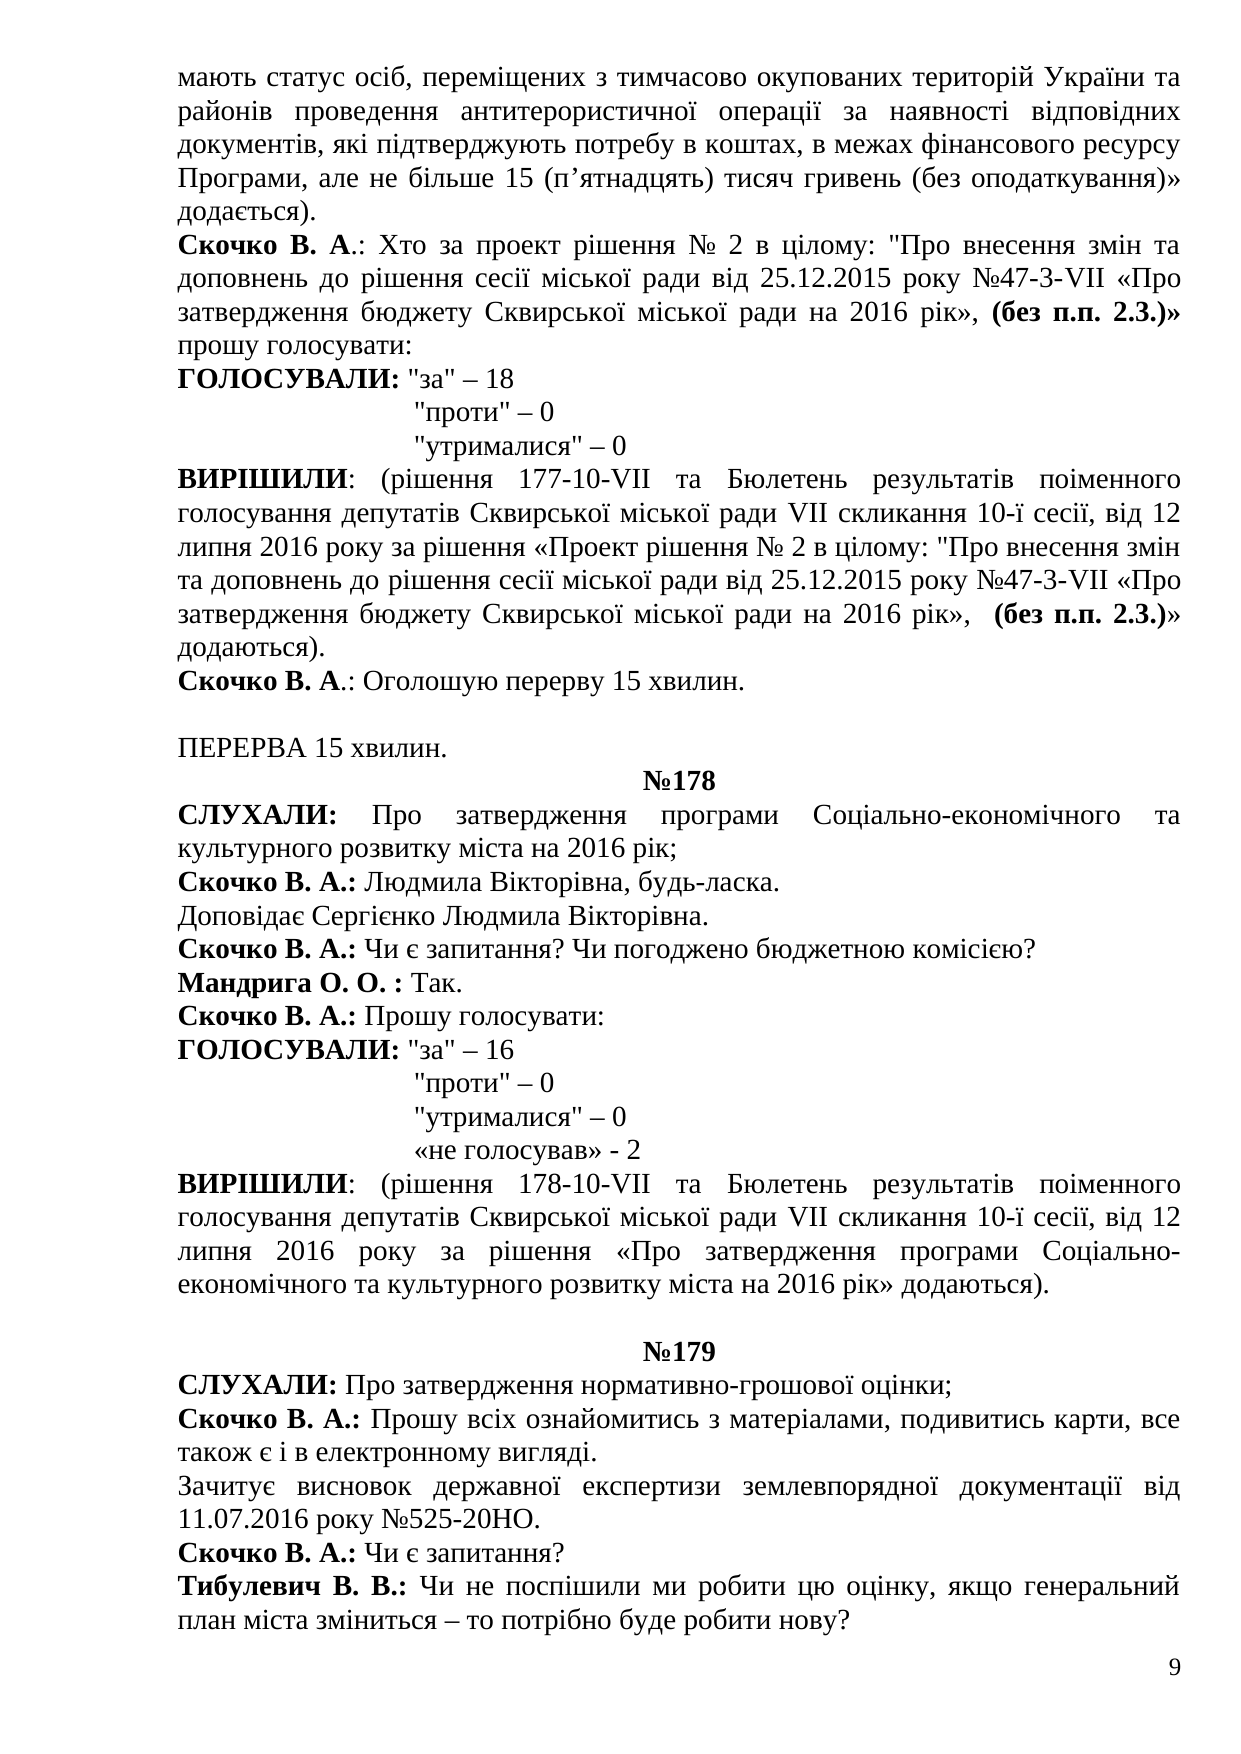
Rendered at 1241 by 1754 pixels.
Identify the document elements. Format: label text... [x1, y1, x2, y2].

text Скочко В. А.: Чи є запитання? [177, 1535, 1181, 1568]
text ГОЛОСУВАЛИ: "за" – 16 [177, 1032, 1181, 1065]
text Скочко В. А.: Людмила Вікторівна, будь-ласка. [177, 864, 1181, 898]
text СЛУХАЛИ: Про затвердження нормативно-грошової оцінки; [177, 1367, 1181, 1401]
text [177, 59, 1181, 227]
text Скочко В. А.: Оголошую перерву 15 хвилин. [177, 663, 1181, 696]
text №179 [177, 1334, 1181, 1367]
text "проти" – 0 [222, 394, 1181, 428]
text "утрималися" – 0 [222, 1099, 1181, 1132]
text ВИРІШИЛИ: (рішення 177-10-VІІ та Бюлетень результатів поіменного голосування депутатів Сквирської міської ради VII скликання 10-ї сесії, від 12 липня 2016 року за рішення «Проект рішення № 2 в цілому: "Про внесення змін та доповнень до рішення сесії міської ради від 25.12.2015 року №47-3-VIІ «Про затвердження бюджету Сквирської міської ради на 2016 рік», (без п.п. 2.3.)» додаються). [177, 462, 1181, 663]
text ВИРІШИЛИ: (рішення 178-10-VІІ та Бюлетень результатів поіменного голосування депутатів Сквирської міської ради VII скликання 10-ї сесії, від 12 липня 2016 року за рішення «Про затвердження програми Соціально-економічного та культурного розвитку міста на 2016 рік» додаються). [177, 1166, 1181, 1300]
text Скочко В. А.: Прошу голосувати: [177, 998, 1181, 1032]
text Доповідає Сергієнко Людмила Вікторівна. [177, 898, 1181, 931]
text ПЕРЕРВА 15 хвилин. [177, 730, 1181, 763]
text "проти" – 0 [222, 1065, 1181, 1099]
text Скочко В. А.: Прошу всіх ознайомитись з матеріалами, подивитись карти, все також є і в електронному вигляді. [177, 1401, 1181, 1468]
text Зачитує висновок державної експертизи землевпорядної документації від 11.07.2016 року №525-20НО. [177, 1468, 1181, 1535]
text ГОЛОСУВАЛИ: "за" – 18 [177, 361, 1181, 394]
text "утрималися" – 0 [222, 428, 1181, 462]
text СЛУХАЛИ: Про затвердження програми Соціально-економічного та культурного розвитку міста на 2016 рік; [177, 797, 1181, 864]
text Мандрига О. О. : Так. [177, 965, 1181, 998]
text Скочко В. А.: Чи є запитання? Чи погоджено бюджетною комісією? [177, 931, 1181, 965]
text Тибулевич В. В.: Чи не поспішили ми робити цю оцінку, якщо генеральний план міста зміниться – то потрібно буде робити нову? [177, 1568, 1181, 1636]
text №178 [177, 763, 1181, 797]
text «не голосував» - 2 [222, 1132, 1181, 1166]
text Скочко В. А.: Хто за проект рішення № 2 в цілому: "Про внесення змін та доповнень до рішення сесії міської ради від 25.12.2015 року №47-3-VIІ «Про затвердження бюджету Сквирської міської ради на 2016 рік», (без п.п. 2.3.)» прошу голосувати: [177, 227, 1181, 361]
